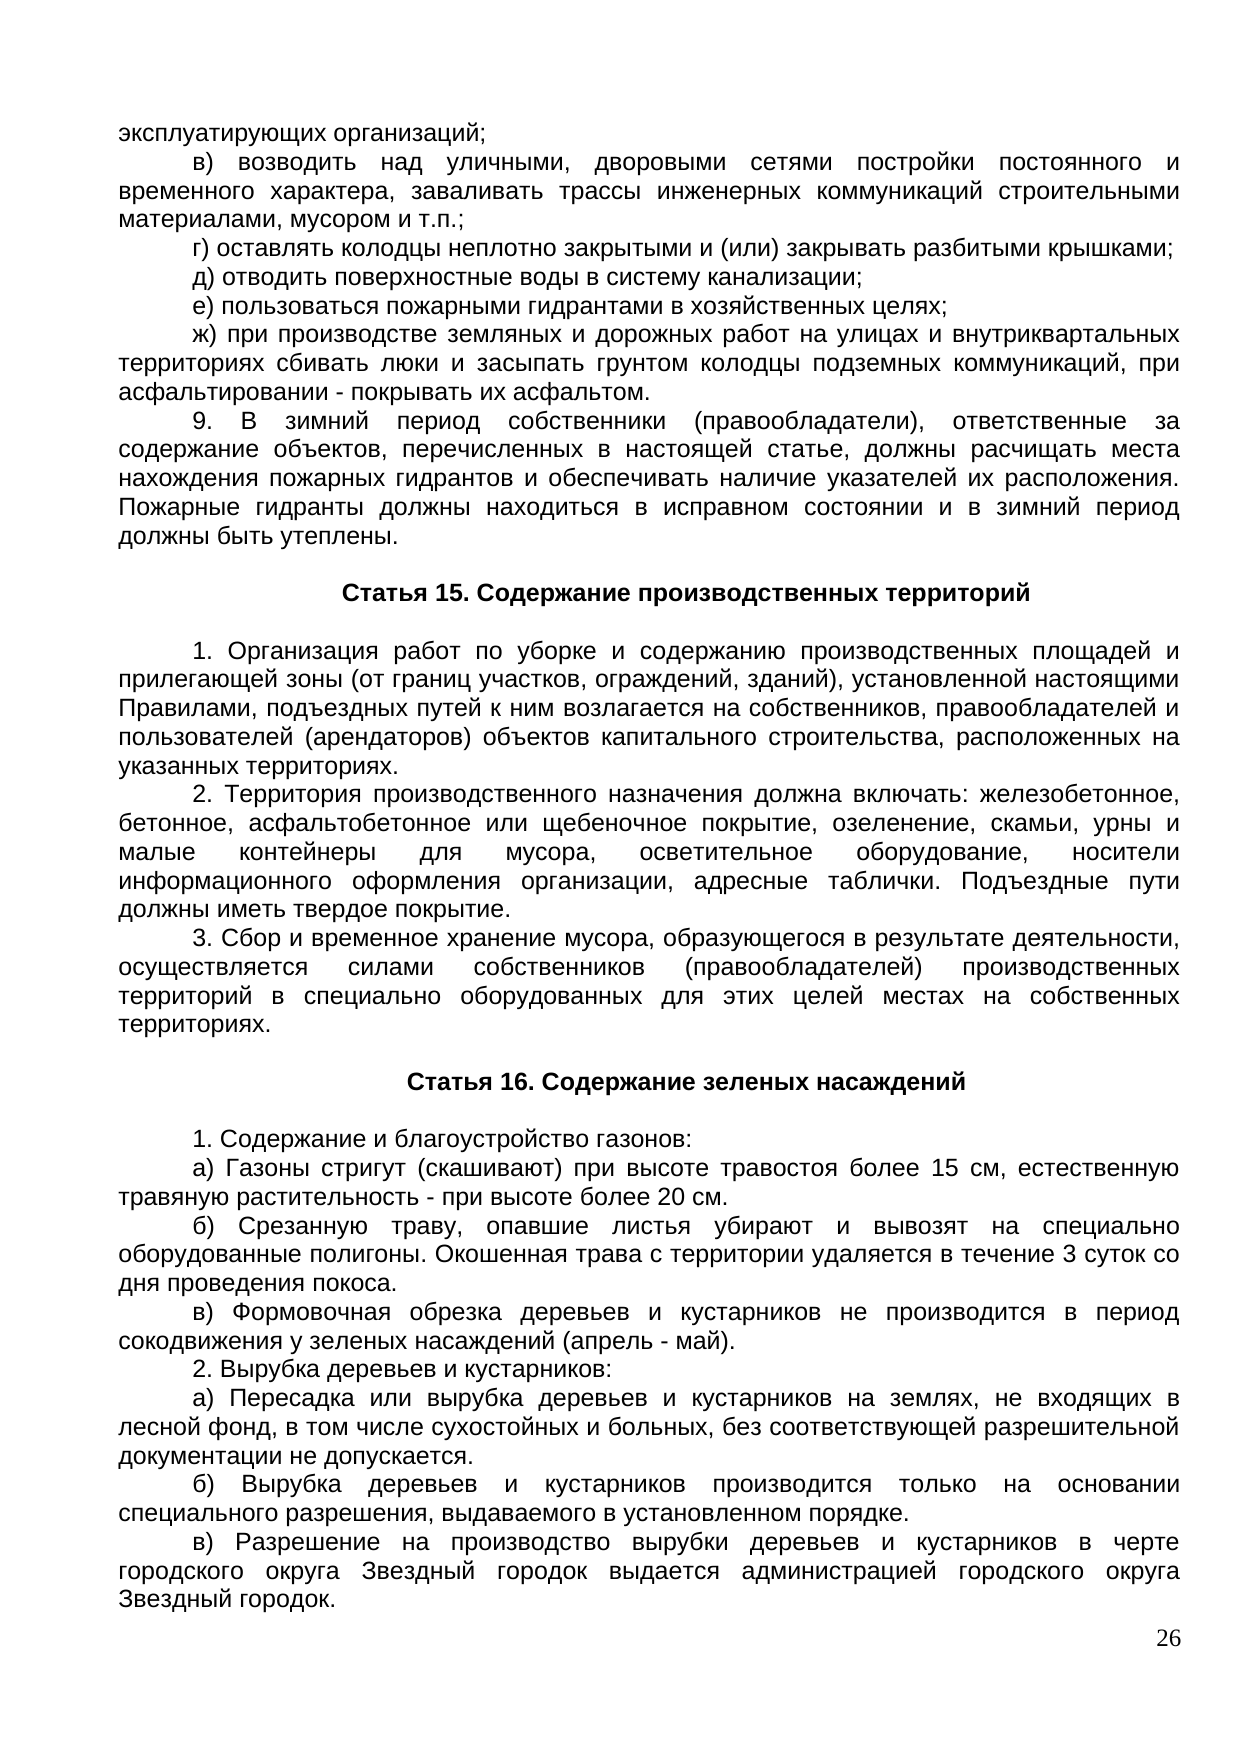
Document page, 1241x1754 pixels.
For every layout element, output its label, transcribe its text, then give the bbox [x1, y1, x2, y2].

text е) пользоваться пожарными гидрантами в хозяйственных целях; [118, 291, 1181, 319]
text в) возводить над уличными, дворовыми сетями постройки постоянного и временного характера, заваливать трассы инженерных коммуникаций строительными материалами, мусором и т.п.; [118, 147, 1181, 233]
text в) Формовочная обрезка деревьев и кустарников не производится в период сокодвижения у зеленых насаждений (апрель - май). [118, 1297, 1181, 1354]
text 2. Вырубка деревьев и кустарников: [118, 1354, 1181, 1383]
text 1. Организация работ по уборке и содержанию производственных площадей и прилегающей зоны (от границ участков, ограждений, зданий), установленной настоящими Правилами, подъездных путей к ним возлагается на собственников, правообладателей и пользователей (арендаторов) объектов капитального строительства, расположенных на указанных территориях. [118, 636, 1181, 779]
text а) Газоны стригут (скашивают) при высоте травостоя более 15 см, естественную травяную растительность - при высоте более 20 см. [118, 1153, 1181, 1211]
text 9. В зимний период собственники (правообладатели), ответственные за содержание объектов, перечисленных в настоящей статье, должны расчищать места нахождения пожарных гидрантов и обеспечивать наличие указателей их расположения. Пожарные гидранты должны находиться в исправном состоянии и в зимний период должны быть утеплены. [118, 406, 1181, 549]
text 3. Сбор и временное хранение мусора, образующегося в результате деятельности, осуществляется силами собственников (правообладателей) производственных территорий в специально оборудованных для этих целей местах на собственных территориях. [118, 923, 1181, 1038]
text ж) при производстве земляных и дорожных работ на улицах и внутриквартальных территориях сбивать люки и засыпать грунтом колодцы подземных коммуникаций, при асфальтировании - покрывать их асфальтом. [118, 319, 1181, 406]
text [118, 118, 1181, 147]
text 1. Содержание и благоустройство газонов: [118, 1124, 1181, 1153]
text б) Вырубка деревьев и кустарников производится только на основании специального разрешения, выдаваемого в установленном порядке. [118, 1469, 1181, 1527]
text д) отводить поверхностные воды в систему канализации; [118, 262, 1181, 291]
text Статья 15. Содержание производственных территорий [118, 578, 1181, 607]
text в) Разрешение на производство вырубки деревьев и кустарников в черте городского округа Звездный городок выдается администрацией городского округа Звездный городок. [118, 1527, 1181, 1613]
text Статья 16. Содержание зеленых насаждений [118, 1067, 1181, 1096]
text 2. Территория производственного назначения должна включать: железобетонное, бетонное, асфальтобетонное или щебеночное покрытие, озеленение, скамьи, урны и малые контейнеры для мусора, осветительное оборудование, носители информационного оформления организации, адресные таблички. Подъездные пути должны иметь твердое покрытие. [118, 779, 1181, 923]
text г) оставлять колодцы неплотно закрытыми и (или) закрывать разбитыми крышками; [118, 233, 1181, 262]
text б) Срезанную траву, опавшие листья убирают и вывозят на специально оборудованные полигоны. Окошенная трава с территории удаляется в течение 3 суток со дня проведения покоса. [118, 1211, 1181, 1297]
text а) Пересадка или вырубка деревьев и кустарников на землях, не входящих в лесной фонд, в том числе сухостойных и больных, без соответствующей разрешительной документации не допускается. [118, 1383, 1181, 1469]
